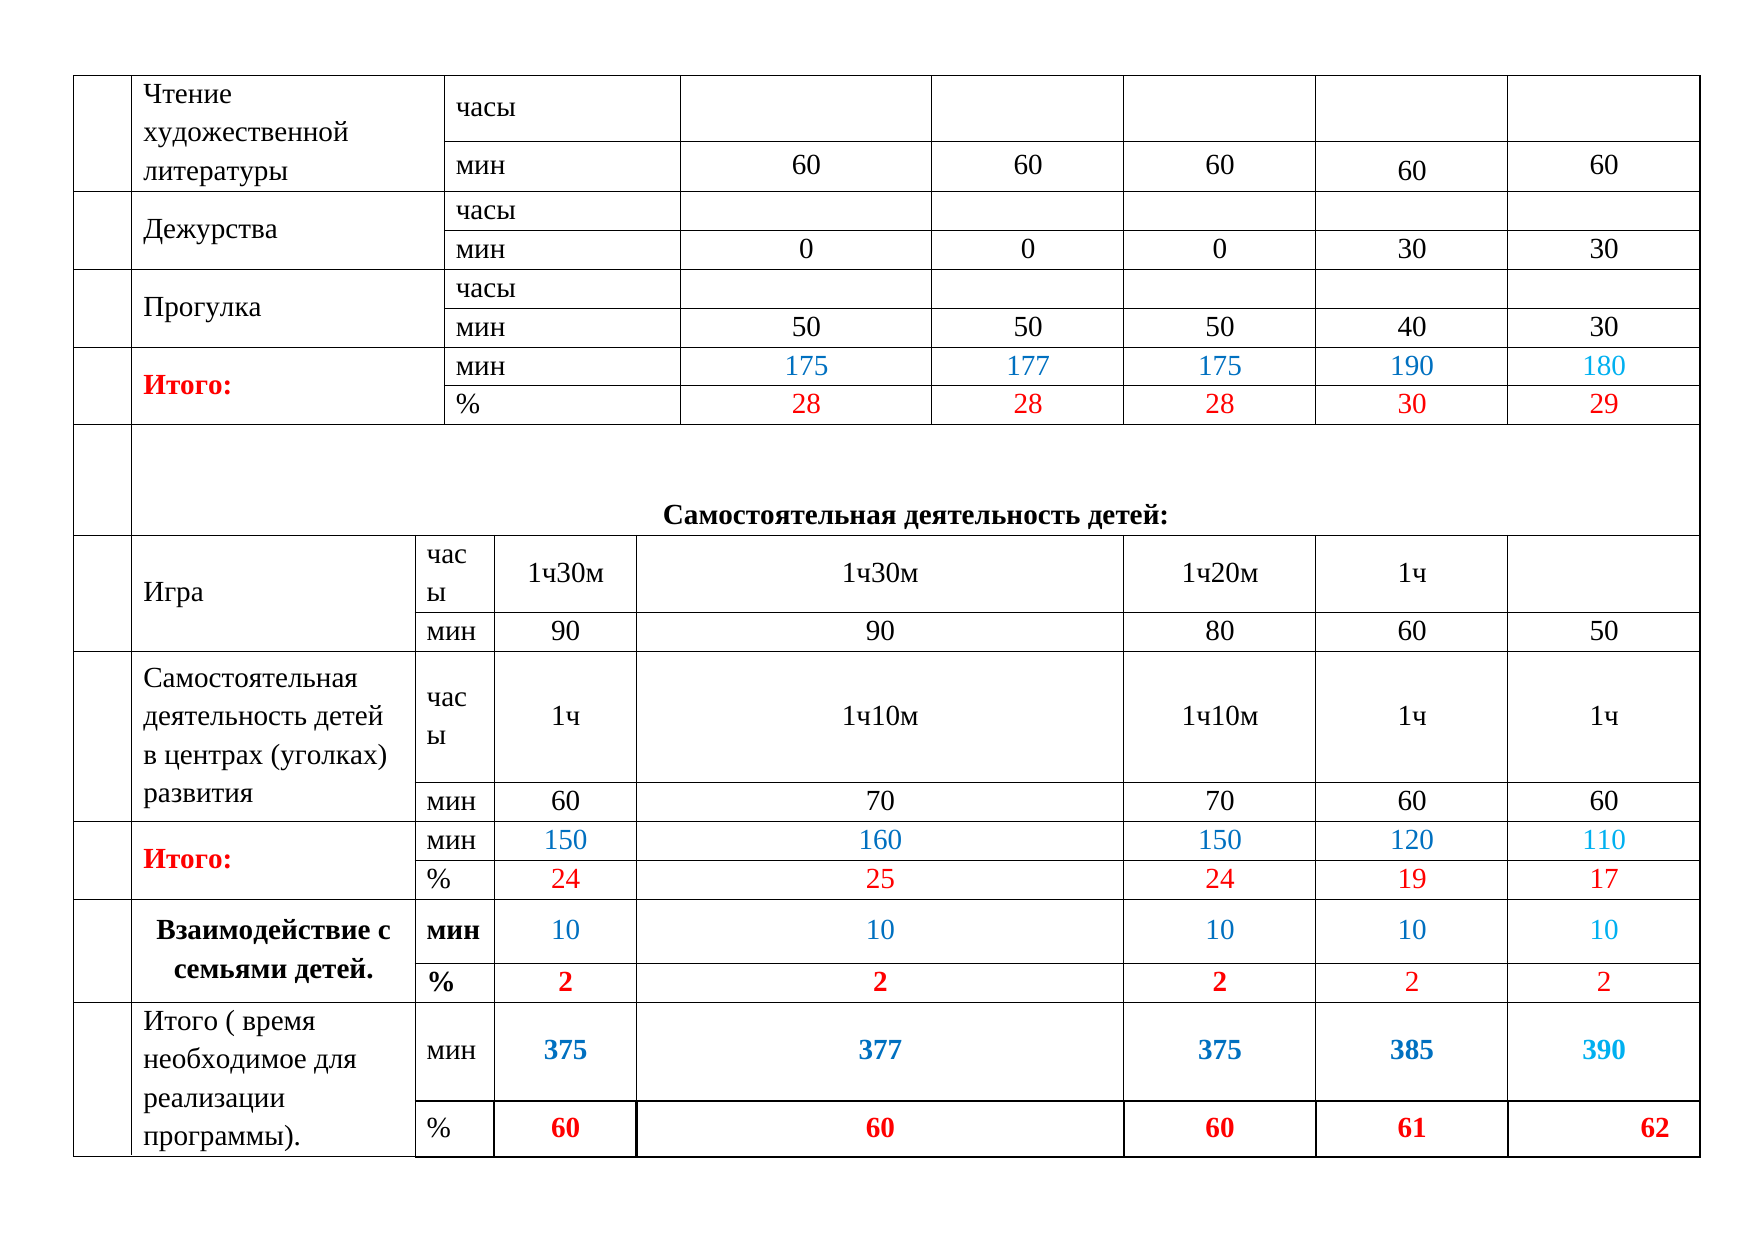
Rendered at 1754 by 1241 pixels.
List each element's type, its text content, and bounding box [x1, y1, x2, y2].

table_cell 10 [495, 900, 636, 963]
table_cell 120 [1316, 822, 1507, 860]
table_cell 10 [1124, 900, 1315, 963]
table_cell 28 [932, 386, 1123, 424]
table_cell [1316, 76, 1507, 141]
table_cell 60 [932, 142, 1123, 191]
table_cell [74, 900, 131, 1002]
table_cell 10 [1316, 900, 1507, 963]
table_cell 24 [495, 861, 636, 899]
table_cell Дежурства [132, 192, 444, 269]
table_cell 50 [932, 309, 1123, 347]
table_cell % [416, 1102, 493, 1156]
table_cell 30 [1508, 309, 1699, 347]
table_cell 60 [1508, 783, 1699, 821]
table_cell 60 [1124, 142, 1315, 191]
table_cell 90 [495, 613, 636, 651]
table_cell часы [445, 76, 680, 141]
table_cell мин [416, 783, 494, 821]
table_cell % [416, 861, 494, 899]
table_cell 30 [1316, 386, 1507, 424]
table_cell 150 [495, 822, 636, 860]
table_cell 28 [1124, 386, 1315, 424]
table_cell % [416, 964, 494, 1002]
table_cell 175 [681, 348, 931, 385]
table_cell 50 [1124, 309, 1315, 347]
table_cell часы [416, 536, 494, 612]
table_cell Итого ( время необходимое для реализации программы). [132, 1003, 415, 1156]
table_cell 160 [637, 822, 1123, 860]
table_cell 70 [1124, 783, 1315, 821]
table_cell Итого: [132, 822, 415, 899]
table_cell 377 [637, 1003, 1123, 1100]
table_cell 60 [495, 783, 636, 821]
table_cell часы [416, 652, 494, 782]
table_cell 10 [1508, 900, 1699, 963]
table_cell 60 [638, 1102, 1123, 1156]
table_cell 110 [1508, 822, 1699, 860]
table_cell 30 [1316, 231, 1507, 269]
table_cell [74, 348, 131, 424]
table_cell 24 [1124, 861, 1315, 899]
table_cell 1ч [495, 652, 636, 782]
table_cell 2 [637, 964, 1123, 1002]
table_cell [681, 192, 931, 230]
table_cell 2 [495, 964, 636, 1002]
table_cell [1316, 192, 1507, 230]
table_cell [74, 76, 131, 191]
table_cell мин [445, 348, 680, 385]
table_cell 1ч [1316, 536, 1507, 612]
table_cell 2 [1508, 964, 1699, 1002]
table_cell [74, 270, 131, 347]
table_cell мин [416, 900, 494, 963]
table_cell [681, 270, 931, 308]
table_cell [1124, 192, 1315, 230]
table_cell [74, 1003, 132, 1156]
table_cell 175 [1124, 348, 1315, 385]
table_cell 25 [637, 861, 1123, 899]
table_cell 0 [681, 231, 931, 269]
table_cell [74, 536, 131, 651]
table_cell [74, 652, 131, 821]
table_cell [932, 270, 1123, 308]
table_cell [1508, 192, 1699, 230]
table_cell [1124, 76, 1315, 141]
table_cell 61 [1317, 1102, 1507, 1156]
table_cell мин [416, 822, 494, 860]
table_cell [1508, 270, 1699, 308]
table_cell % [445, 386, 680, 424]
table_cell 70 [637, 783, 1123, 821]
table_cell 50 [1508, 613, 1699, 651]
table_cell мин [445, 142, 680, 191]
table_cell 1ч30м [637, 536, 1123, 612]
table_cell 80 [1124, 613, 1315, 651]
table_cell [1508, 76, 1699, 141]
table_cell 1ч [1316, 652, 1507, 782]
table_cell 29 [1508, 386, 1699, 424]
table_cell 190 [1316, 348, 1507, 385]
table_cell 60 [495, 1102, 635, 1156]
table_cell часы [445, 270, 680, 308]
table_cell 180 [1508, 348, 1699, 385]
table_cell 1ч30м [495, 536, 636, 612]
table_cell 0 [932, 231, 1123, 269]
table_cell 1ч [1508, 652, 1699, 782]
table_cell 2 [1316, 964, 1507, 1002]
table_cell 1ч20м [1124, 536, 1315, 612]
table_cell часы [445, 192, 680, 230]
table_cell 60 [681, 142, 931, 191]
table_cell 2 [1124, 964, 1315, 1002]
table_cell 60 [1316, 142, 1507, 191]
table_cell мин [445, 231, 680, 269]
table_cell Прогулка [132, 270, 444, 347]
table_cell [1316, 270, 1507, 308]
table_cell [1124, 270, 1315, 308]
table_cell мин [416, 613, 494, 651]
table_cell [932, 192, 1123, 230]
table_cell Самостоятельная деятельность детей: [132, 425, 1699, 535]
table_cell Итого: [132, 348, 444, 424]
table_cell 19 [1316, 861, 1507, 899]
table_cell 390 [1508, 1003, 1699, 1100]
table_cell [1508, 536, 1699, 612]
table_cell 385 [1316, 1003, 1507, 1100]
table_cell 375 [495, 1003, 636, 1100]
table_cell 375 [1124, 1003, 1315, 1100]
table_cell 62 [1509, 1102, 1699, 1156]
table_cell 17 [1508, 861, 1699, 899]
table_cell Взаимодействие с семьями детей. [132, 900, 415, 1002]
table_cell 60 [1316, 783, 1507, 821]
table_cell 60 [1125, 1102, 1315, 1156]
table_cell 177 [932, 348, 1123, 385]
table_cell 1ч10м [1124, 652, 1315, 782]
table_cell [932, 76, 1123, 141]
table_cell мин [445, 309, 680, 347]
table_cell [74, 425, 131, 535]
table_cell Самостоятельная деятельность детей в центрах (уголках) развития [132, 652, 415, 821]
table_cell [681, 76, 931, 141]
table_cell 10 [637, 900, 1123, 963]
table_cell 40 [1316, 309, 1507, 347]
table_cell 90 [637, 613, 1123, 651]
table_cell 1ч10м [637, 652, 1123, 782]
table_cell 150 [1124, 822, 1315, 860]
table_cell мин [416, 1003, 494, 1100]
table_cell 60 [1316, 613, 1507, 651]
table_cell [74, 192, 131, 269]
table_cell [74, 822, 131, 899]
table_cell 50 [681, 309, 931, 347]
table_cell Чтение художественной литературы [132, 76, 444, 191]
table_cell 28 [681, 386, 931, 424]
table_cell Игра [132, 536, 415, 651]
table_cell 30 [1508, 231, 1699, 269]
table_cell 60 [1508, 142, 1699, 191]
table_cell 0 [1124, 231, 1315, 269]
